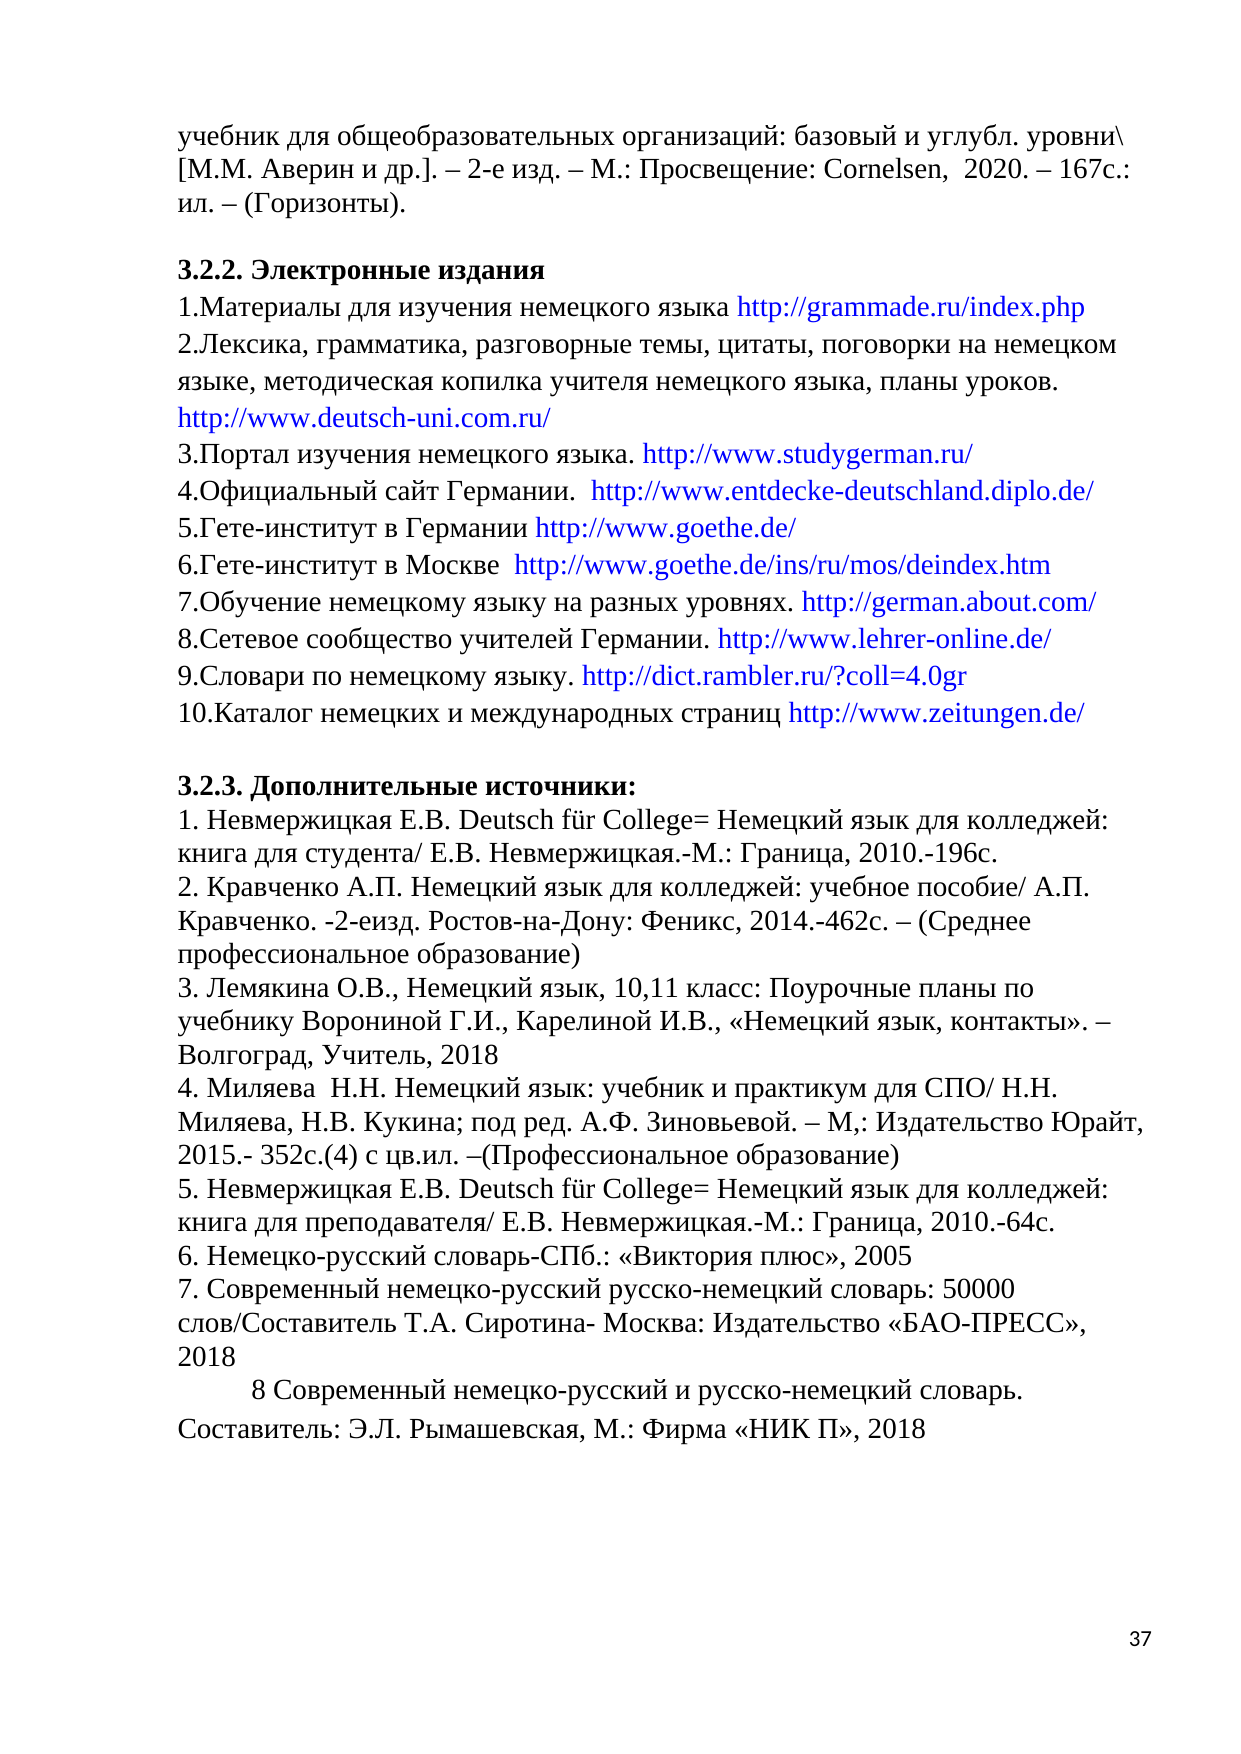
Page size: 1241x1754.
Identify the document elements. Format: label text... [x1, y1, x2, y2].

text 5. Невмержицкая Е.В. Deutsch für College= Немецкий язык для колледжей: книга для преподавателя/ Е.В. Невмержицкая.-М.: Граница, 2010.-64с. [177, 1171, 1152, 1238]
text 3.Портал изучения немецкого языка. http://www.studygerman.ru/ [177, 437, 1152, 470]
text 8.Сетевое сообщество учителей Германии. http://www.lehrer-online.de/ [177, 621, 1152, 654]
text 1.Материалы для изучения немецкого языка http://grammade.ru/index.php [177, 289, 1152, 323]
text 3. Лемякина О.В., Немецкий язык, 10,11 класс: Поурочные планы по учебнику Ворониной Г.И., Карелиной И.В., «Немецкий язык, контакты». – Волгоград, Учитель, 2018 [177, 970, 1152, 1070]
text 10.Каталог немецких и международных страниц http://www.zeitungen.de/ [177, 695, 1152, 728]
text 8 Современный немецко-русский и русско-немецкий словарь. Составитель: Э.Л. Рымашевская, М.: Фирма «НИК П», 2018 [177, 1372, 1152, 1444]
text 2. Кравченко А.П. Немецкий язык для колледжей: учебное пособие/ А.П. Кравченко. -2-еизд. Ростов-на-Дону: Феникс, 2014.-462с. – (Среднее профессиональное образование) [177, 869, 1152, 970]
text 2.Лексика, грамматика, разговорные темы, цитаты, поговорки на немецком языке, методическая копилка учителя немецкого языка, планы уроков. http://www.deutsch-uni.com.ru/ [177, 326, 1152, 433]
text 3.2.2. Электронные издания [177, 252, 1152, 286]
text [177, 118, 1152, 219]
text 7.Обучение немецкому языку на разных уровнях. http://german.about.com/ [177, 584, 1152, 618]
text 1. Невмержицкая Е.В. Deutsch für College= Немецкий язык для колледжей: книга для студента/ Е.В. Невмержицкая.-М.: Граница, 2010.-196с. [177, 802, 1152, 869]
text 3.2.3. Дополнительные источники: [177, 768, 1152, 802]
text 4. Миляева Н.Н. Немецкий язык: учебник и практикум для СПО/ Н.Н. Миляева, Н.В. Кукина; под ред. А.Ф. Зиновьевой. – М,: Издательство Юрайт, 2015.- 352с.(4) с цв.ил. –(Профессиональное образование) [177, 1070, 1152, 1171]
text 7. Современный немецко-русский русско-немецкий словарь: 50000 слов/Составитель Т.А. Сиротина- Москва: Издательство «БАО-ПРЕСС», 2018 [177, 1272, 1152, 1372]
text 9.Словари по немецкому языку. http://dict.rambler.ru/?coll=4.0gr [177, 658, 1152, 691]
text 4.Официальный сайт Германии. http://www.entdecke-deutschland.diplo.de/ [177, 473, 1152, 507]
text 6.Гете-институт в Москве http://www.goethe.de/ins/ru/mos/deindex.htm [177, 547, 1152, 581]
text 5.Гете-институт в Германии http://www.goethe.de/ [177, 510, 1152, 544]
text 6. Немецко-русский словарь-СПб.: «Виктория плюс», 2005 [177, 1238, 1152, 1272]
